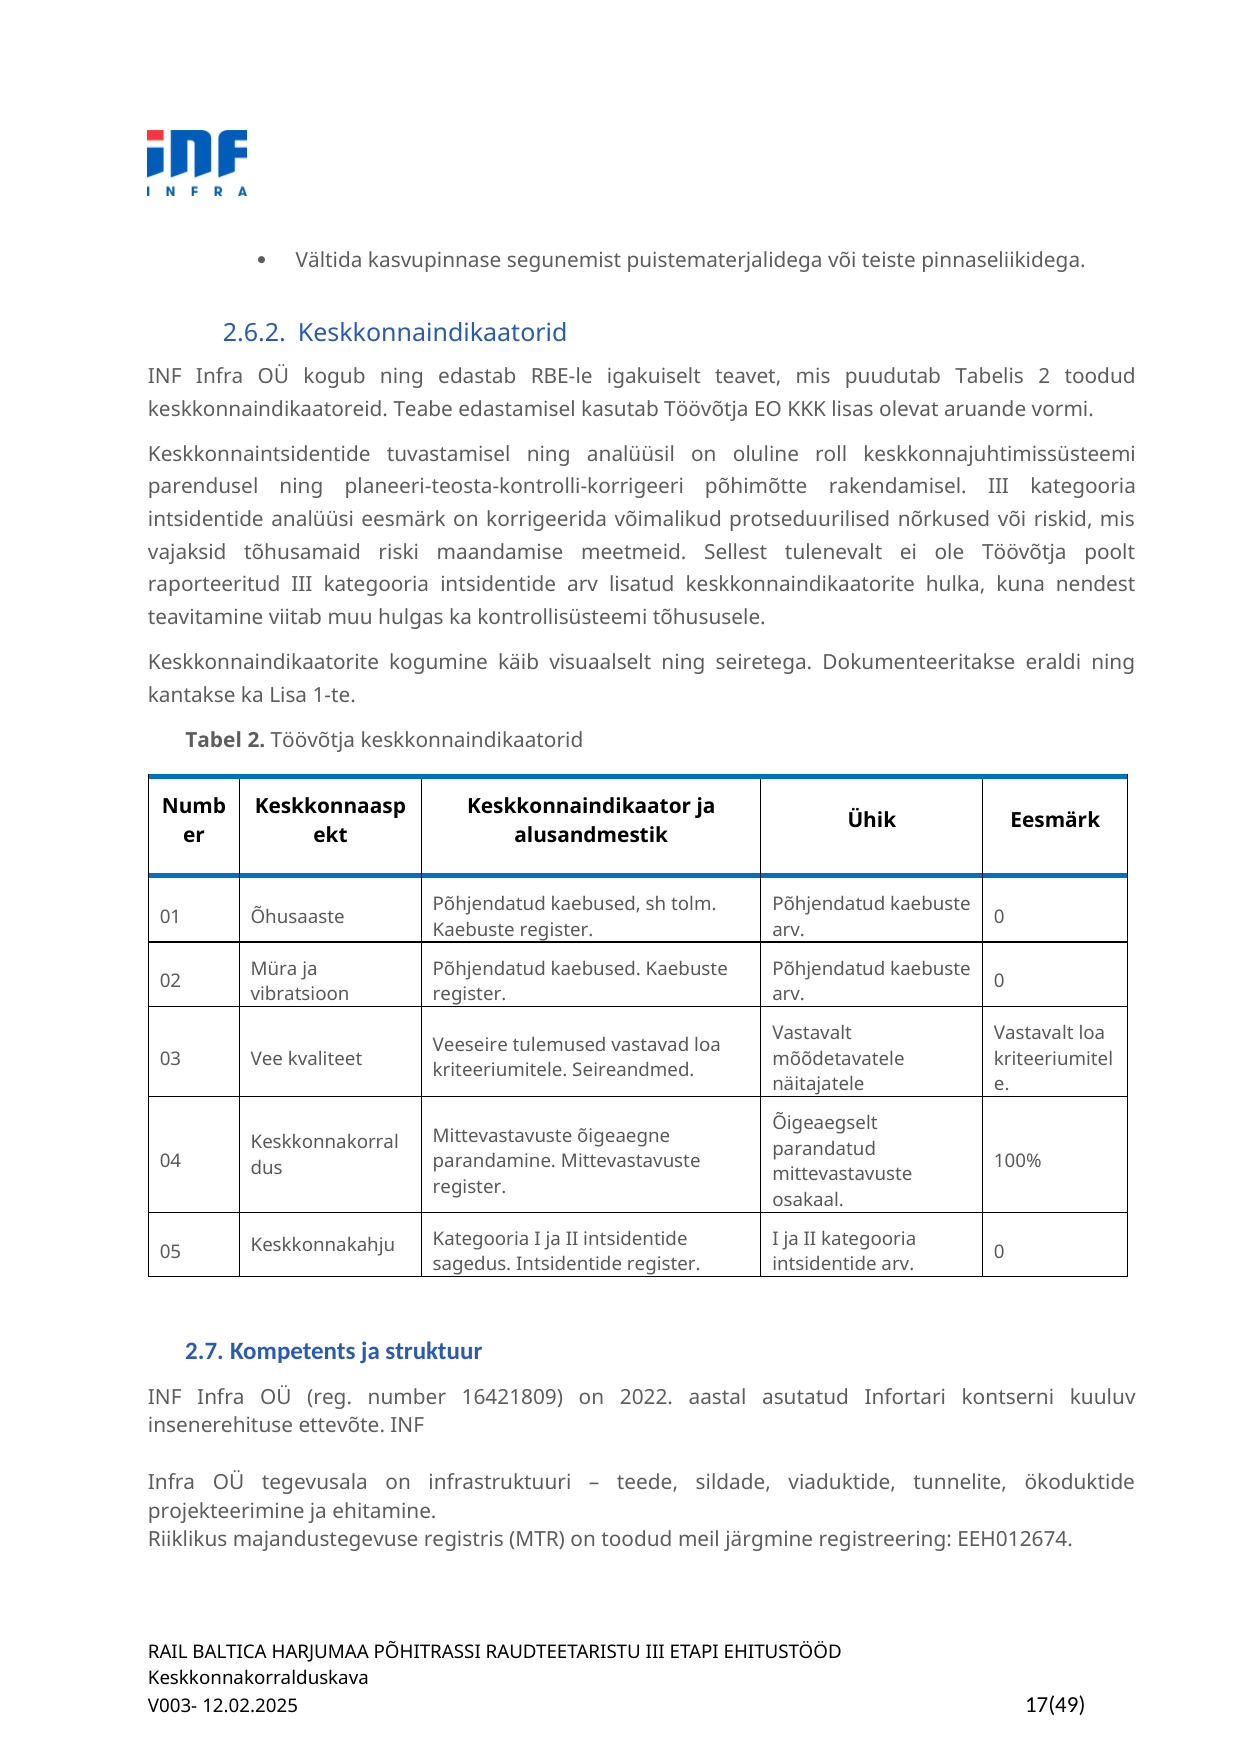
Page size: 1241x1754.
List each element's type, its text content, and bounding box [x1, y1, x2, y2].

table_cell Põhjendatud kaebused. Kaebuste register. [422, 943, 760, 1006]
table_cell 01 [149, 878, 239, 941]
list Keskkonnaintsidentide tuvastamisel ning analüüsil on oluline roll keskkonnajuhtimissüsteemi parendusel ning planeeri-teosta-kontrolli-korrigeeri põhimõtte rakendamisel. III kategooria intsidentide analüüsi eesmärk on korrigeerida võimalikud protseduurilised nõrkused või riskid, mis vajaksid tõhusamaid riski maandamise meetmeid. Sellest tulenevalt ei ole Töövõtja poolt raporteeritud III kategooria intsidentide arv lisatud keskkonnaindikaatorite hulka, kuna nendest teavitamine viitab muu hulgas ka kontrollisüsteemi tõhususele. [148, 439, 1137, 630]
list INF Infra OÜ (reg. number 16421809) on 2022. aastal asutatud Infortari kontserni kuuluv insenerehituse ettevõte. INF [148, 1382, 1137, 1439]
table_cell 0 [983, 878, 1127, 941]
list Infra OÜ tegevusala on infrastruktuuri – teede, sildade, viaduktide, tunnelite, ökoduktide projekteerimine ja ehitamine. [148, 1467, 1137, 1524]
table_cell Põhjendatud kaebuste arv. [761, 878, 982, 941]
table_cell Vee kvaliteet [240, 1007, 421, 1096]
subtitle Keskkonnaindikaatorid [223, 315, 1137, 349]
table_cell Vastavalt loa kriteeriumitele. [983, 1007, 1127, 1096]
table_cell Põhjendatud kaebuste arv. [761, 943, 982, 1006]
table_cell Veeseire tulemused vastavad loa kriteeriumitele. Seireandmed. [422, 1007, 760, 1096]
table_cell Keskkonnakahju [240, 1213, 421, 1276]
list INF Infra OÜ kogub ning edastab RBE-le igakuiselt teavet, mis puudutab Tabelis 2 toodud keskkonnaindikaatoreid. Teabe edastamisel kasutab Töövõtja EO KKK lisas olevat aruande vormi. [148, 361, 1137, 422]
table_cell Kategooria I ja II intsidentide sagedus. Intsidentide register. [422, 1213, 760, 1276]
list Vältida kasvupinnase segunemist puistematerjalidega või teiste pinnaseliikidega. [258, 245, 1137, 274]
table_cell 02 [149, 943, 239, 1006]
table_cell Vastavalt mõõdetavatele näitajatele [761, 1007, 982, 1096]
table_cell I ja II kategooria intsidentide arv. [761, 1213, 982, 1276]
table_header Ühik [761, 779, 982, 873]
table_header Number [149, 779, 239, 873]
list Keskkonnaindikaatorite kogumine käib visuaalselt ning seiretega. Dokumenteeritakse eraldi ning kantakse ka Lisa 1-te. [148, 647, 1137, 708]
table_cell 0 [983, 1213, 1127, 1276]
table_cell Põhjendatud kaebused, sh tolm. Kaebuste register. [422, 878, 760, 941]
table_header Keskkonnaindikaator ja alusandmestik [422, 779, 760, 873]
table_cell 03 [149, 1007, 239, 1096]
table_header Keskkonnaaspekt [240, 779, 421, 873]
text Tabel 2. Töövõtja keskkonnaindikaatorid [185, 725, 1137, 753]
table_cell 100% [983, 1097, 1127, 1212]
table_cell Mittevastavuste õigeaegne parandamine. Mittevastavuste register. [422, 1097, 760, 1212]
picture [147, 130, 247, 196]
table_cell 0 [983, 943, 1127, 1006]
table_cell Müra ja vibratsioon [240, 943, 421, 1006]
table_header Eesmärk [983, 779, 1127, 873]
table_cell Õhusaaste [240, 878, 421, 941]
table_cell 05 [149, 1213, 239, 1276]
table_cell 04 [149, 1097, 239, 1212]
subtitle Kompetents ja struktuur [185, 1335, 1137, 1365]
table_cell Keskkonnakorraldus [240, 1097, 421, 1212]
list Riiklikus majandustegevuse registris (MTR) on toodud meil järgmine registreering: EEH012674. [148, 1524, 1137, 1553]
table_cell Õigeaegselt parandatud mittevastavuste osakaal. [761, 1097, 982, 1212]
